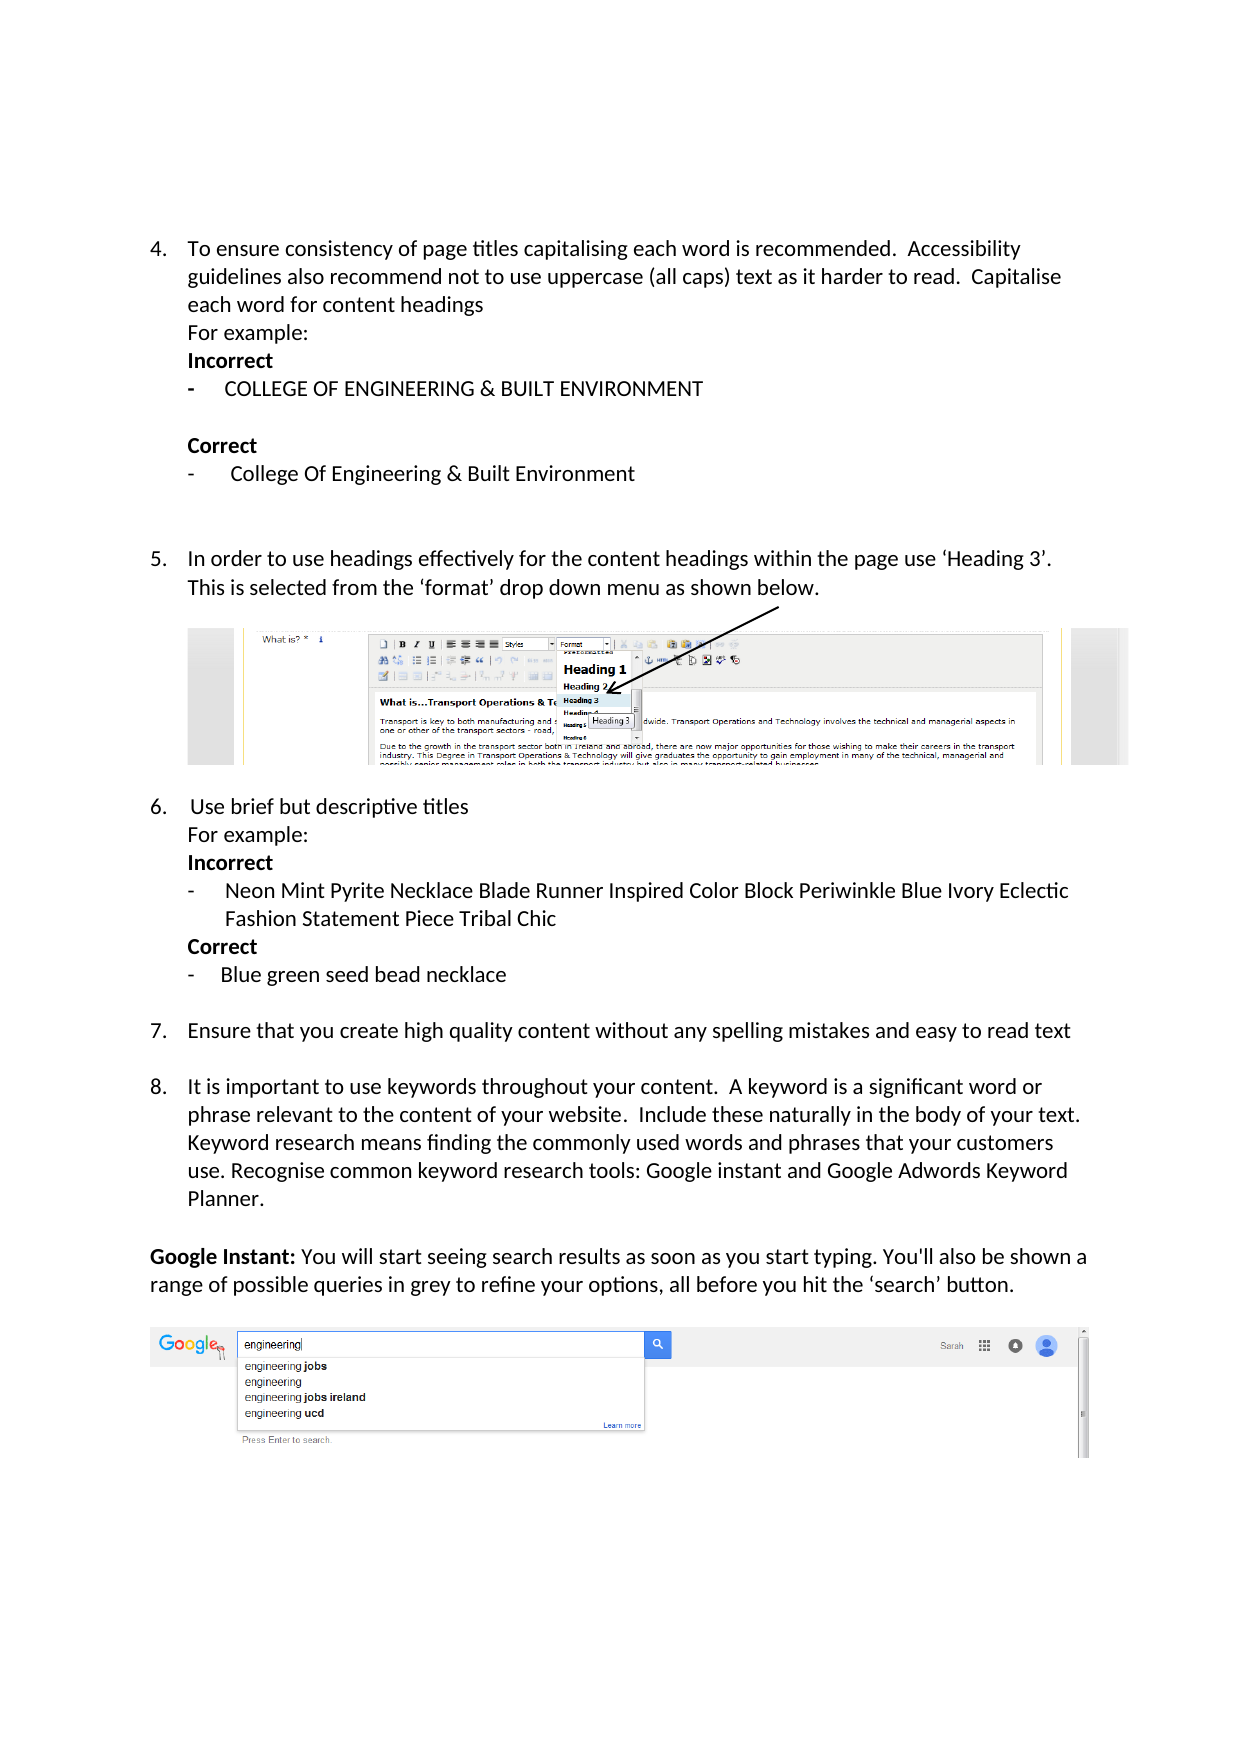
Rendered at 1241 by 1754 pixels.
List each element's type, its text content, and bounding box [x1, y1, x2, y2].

picture [150, 1327, 1089, 1458]
list In order to use headings effectively for the content headings within the page use ‘Heading 3’. This is selected from the ‘format’ drop down menu as shown below. [150, 544, 1090, 601]
list It is important to use keywords throughout your content. A keyword is a significant word or phrase relevant to the content of your website. Include these naturally in the body of your text. Keyword research means finding the commonly used words and phrases that your customers use. Recognise common keyword research tools: Google instant and Google Adwords Keyword Planner. [150, 1072, 1090, 1213]
list - Blue green seed bead necklace [187, 960, 1090, 988]
list Use brief but descriptive titles [150, 792, 1090, 820]
list Incorrect [187, 848, 1090, 876]
list COLLEGE OF ENGINEERING & BUILT ENVIRONMENT [187, 374, 1090, 402]
picture [187, 628, 1129, 765]
text Google Instant: You will start seeing search results as soon as you start typing. You'll also be shown a range of possible queries in grey to refine your options, all before you hit the ‘search’ button. [150, 1242, 1090, 1298]
list Ensure that you create high quality content without any spelling mistakes and easy to read text [150, 1016, 1090, 1044]
list For example: [187, 318, 1090, 346]
text - College Of Engineering & Built Environment [187, 459, 1090, 487]
text Correct [187, 431, 1090, 459]
list Neon Mint Pyrite Necklace Blade Runner Inspired Color Block Periwinkle Blue Ivory Eclectic Fashion Statement Piece Tribal Chic [187, 876, 1090, 932]
list For example: [187, 820, 1090, 848]
list To ensure consistency of page titles capitalising each word is recommended. Accessibility guidelines also recommend not to use uppercase (all caps) text as it harder to read. Capitalise each word for content headings [150, 234, 1090, 318]
list Correct [187, 932, 1090, 960]
list Incorrect [187, 346, 1090, 374]
